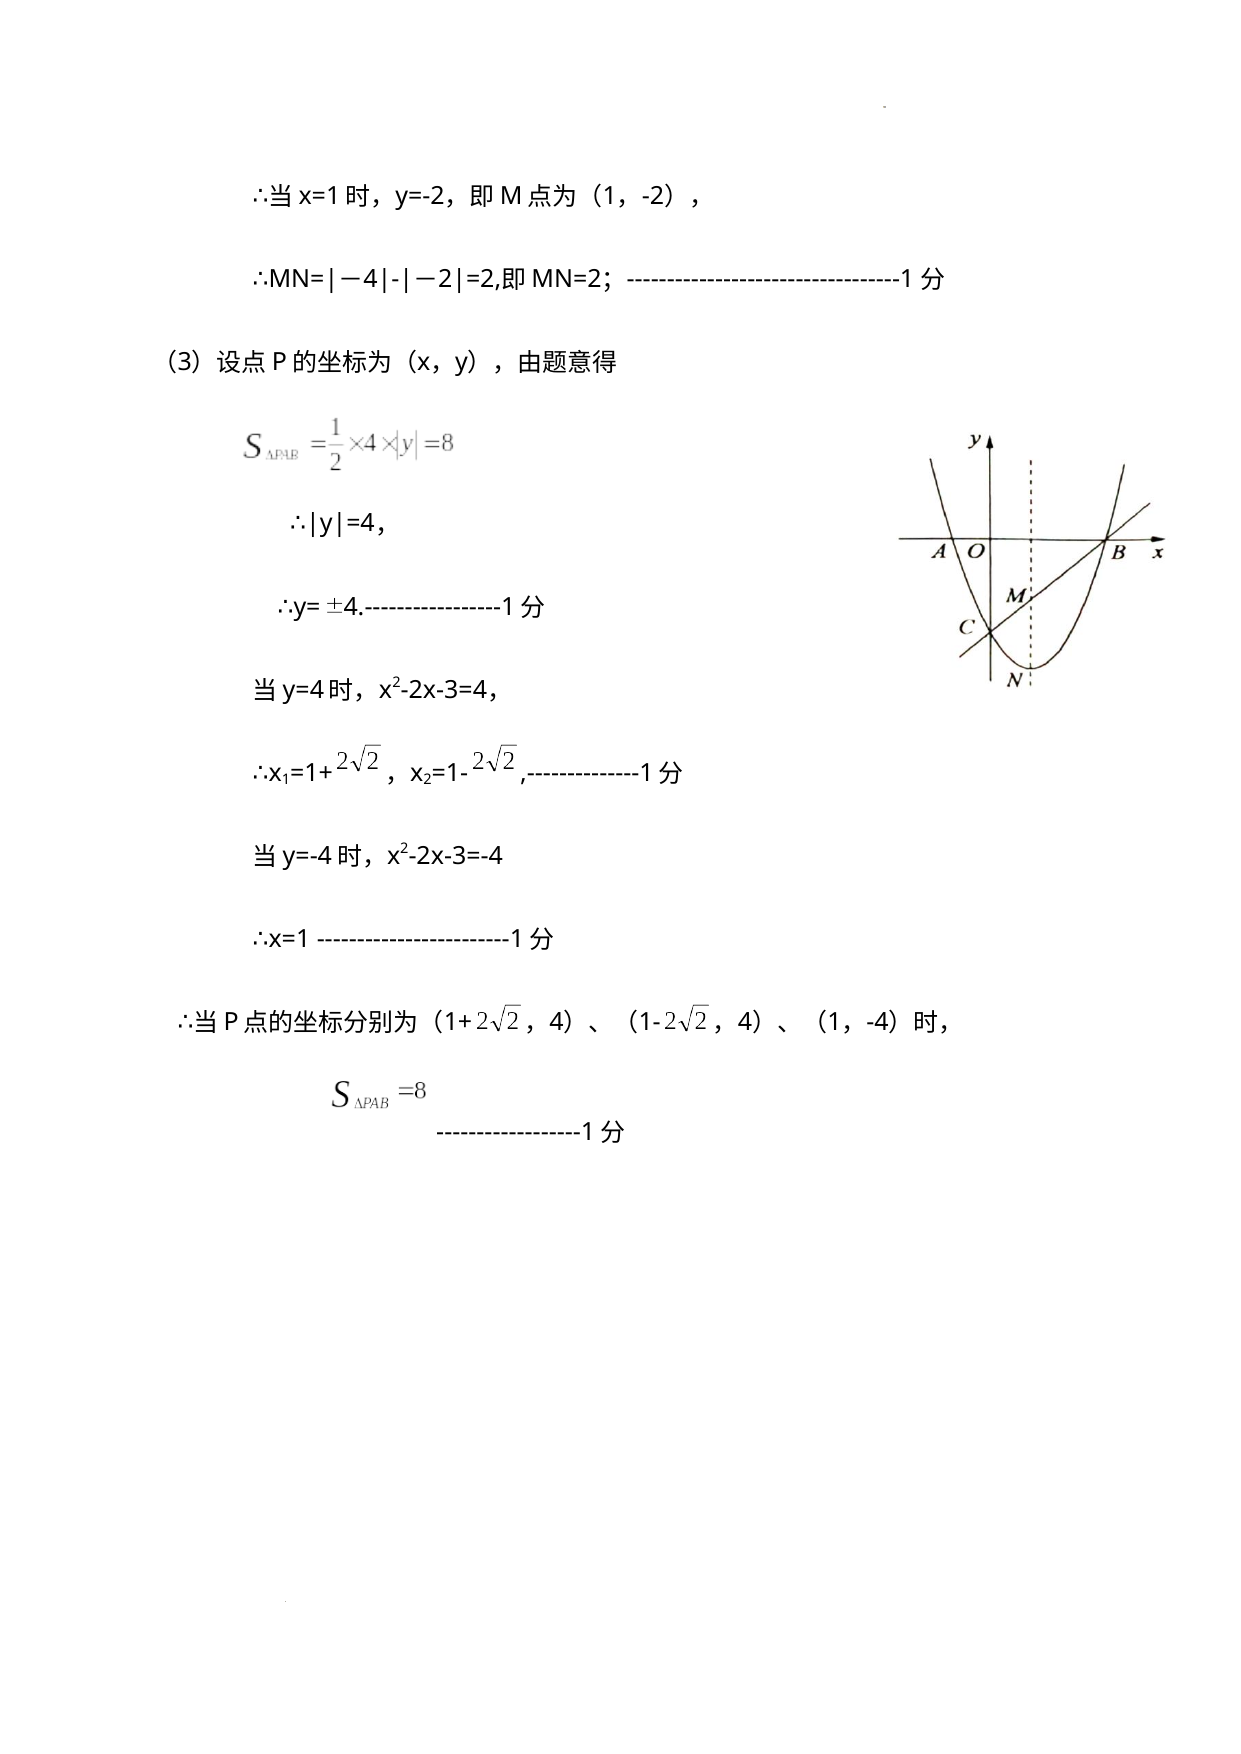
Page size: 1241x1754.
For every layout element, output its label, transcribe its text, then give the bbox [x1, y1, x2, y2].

list ∴当P点的坐标分别为（1+，4）、（1-，4）、（1，-4）时， [152, 988, 1088, 1053]
list ∴x1=1+，x2=1-,--------------1分 [152, 739, 1088, 804]
list ∴x=1 ------------------------1分 [152, 905, 1088, 970]
list ∴y=4.-----------------1分 [152, 573, 896, 638]
list ------------------1分 [152, 1072, 1088, 1169]
list 当y=4时，x2-2x-3=4， [152, 656, 1088, 721]
list 设点P的坐标为（x，y），由题意得 [152, 328, 1088, 393]
list 当y=-4时，x2-2x-3=-4 [152, 822, 1088, 887]
list ∴MN=|－4|-|－2|=2,即MN=2；----------------------------------1分 [152, 245, 1088, 310]
list ∴当x=1时，y=-2，即M点为（1，-2）， [152, 162, 1088, 227]
list ∴|y|=4， [240, 490, 896, 555]
picture [896, 416, 1183, 698]
